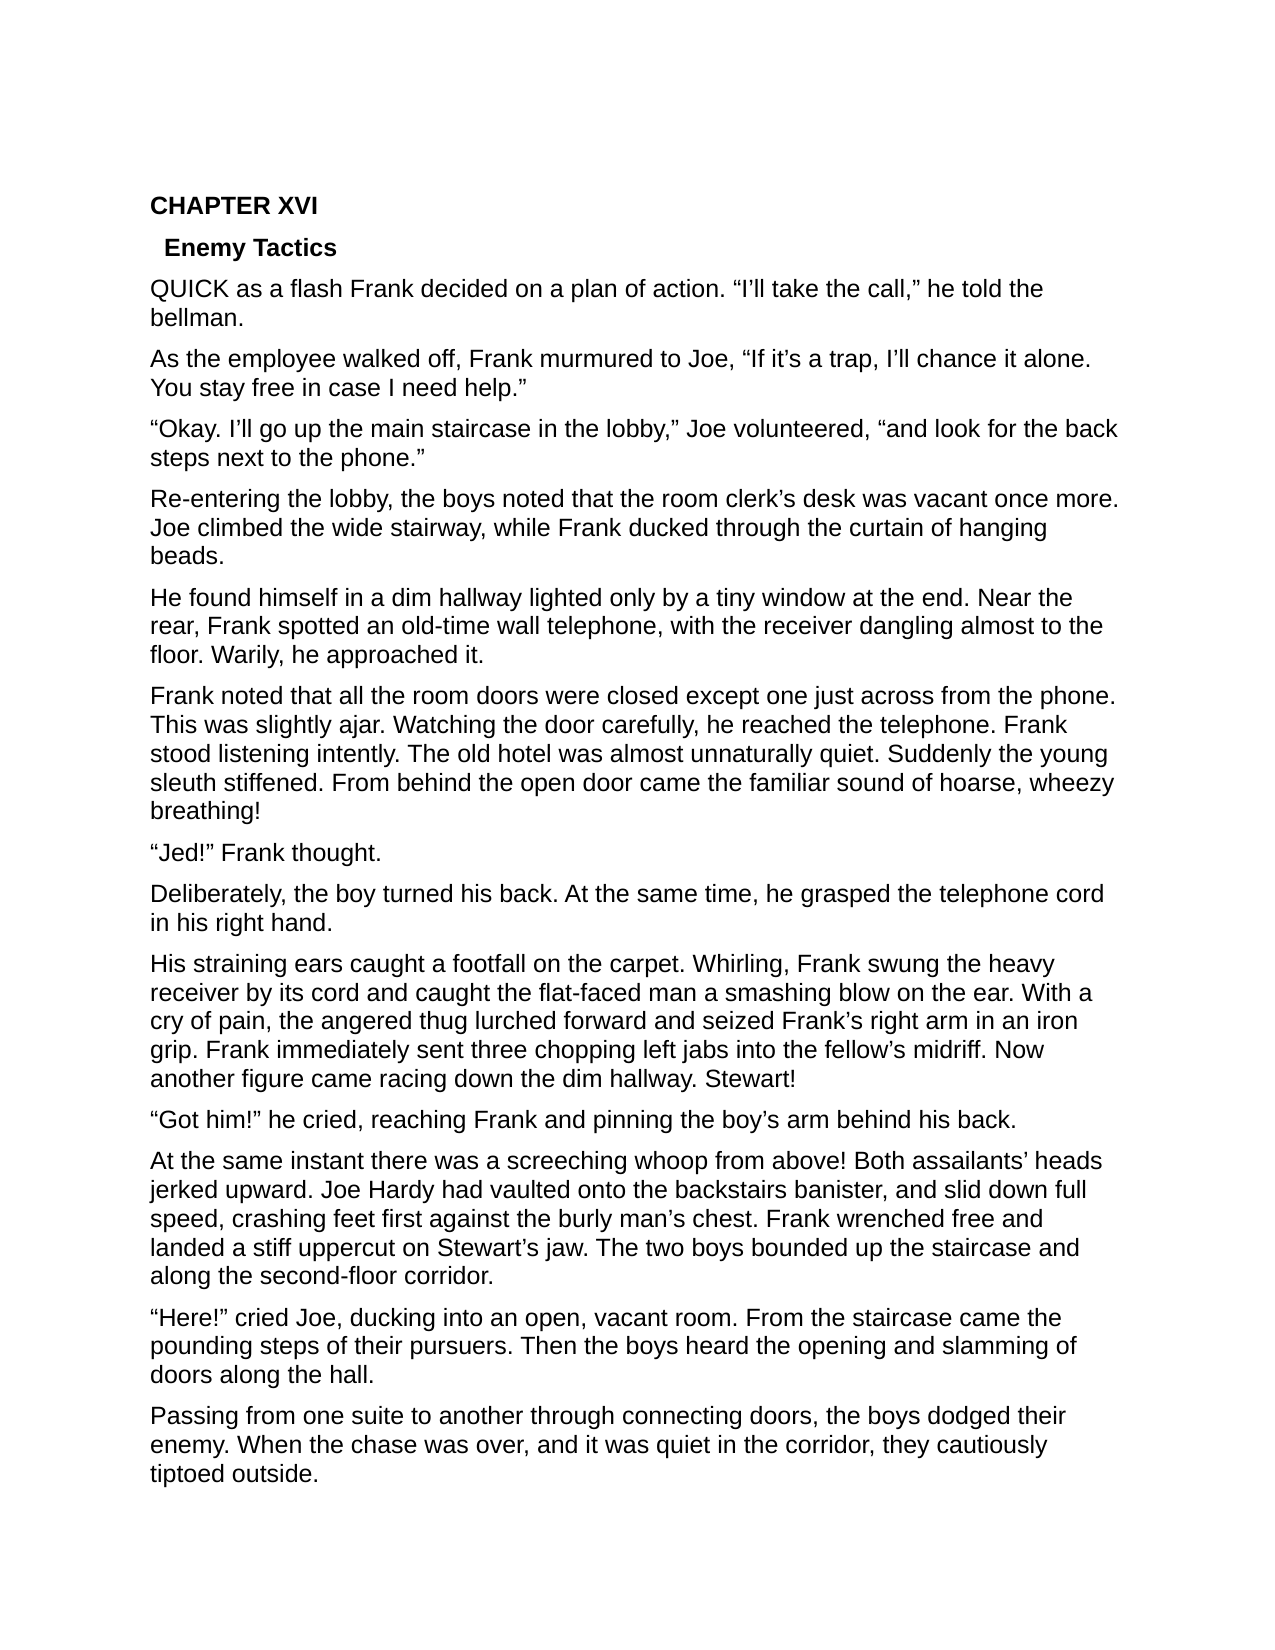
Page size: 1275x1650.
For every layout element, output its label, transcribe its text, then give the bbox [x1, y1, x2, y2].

text QUICK as a flash Frank decided on a plan of action. “I’ll take the call,” he told the bellman. [150, 274, 1125, 331]
text Frank noted that all the room doors were closed except one just across from the phone. This was slightly ajar. Watching the door carefully, he reached the telephone. Frank stood listening intently. The old hotel was almost unnaturally quiet. Suddenly the young sleuth stiffened. From behind the open door came the familiar sound of hoarse, wheezy breathing! [150, 681, 1125, 825]
text Deliberately, the boy turned his back. At the same time, he grasped the telephone cord in his right hand. [150, 879, 1125, 936]
text “Jed!” Frank thought. [150, 837, 1125, 866]
text As the employee walked off, Frank murmured to Joe, “If it’s a trap, I’ll chance it alone. You stay free in case I need help.” [150, 344, 1125, 401]
text His straining ears caught a footfall on the carpet. Whirling, Frank swung the heavy receiver by its cord and caught the flat-faced man a smashing blow on the ear. With a cry of pain, the angered thug lurched forward and seized Frank’s right arm in an iron grip. Frank immediately sent three chopping left jabs into the fellow’s midriff. Now another figure came racing down the dim hallway. Stewart! [150, 949, 1125, 1092]
text At the same instant there was a screeching whoop from above! Both assailants’ heads jerked upward. Joe Hardy had vaulted onto the backstairs banister, and slid down full speed, crashing feet first against the burly man’s chest. Frank wrenched free and landed a stiff uppercut on Stewart’s jaw. The two boys bounded up the staircase and along the second-floor corridor. [150, 1146, 1125, 1290]
text “Got him!” he cried, reaching Frank and pinning the boy’s arm behind his back. [150, 1105, 1125, 1134]
text “Here!” cried Joe, ducking into an open, vacant room. From the staircase came the pounding steps of their pursuers. Then the boys heard the opening and slamming of doors along the hall. [150, 1302, 1125, 1389]
text He found himself in a dim hallway lighted only by a tiny window at the end. Near the rear, Frank spotted an old-time wall telephone, with the receiver dangling almost to the floor. Warily, he approached it. [150, 582, 1125, 669]
text Re-entering the lobby, the boys noted that the room clerk’s desk was vacant once more. Joe climbed the wide stairway, while Frank ducked through the curtain of hanging beads. [150, 484, 1125, 570]
text “Okay. I’ll go up the main staircase in the lobby,” Joe volunteered, “and look for the back steps next to the phone.” [150, 414, 1125, 471]
text Passing from one suite to another through connecting doors, the boys dodged their enemy. When the chase was over, and it was quiet in the corridor, they cautiously tiptoed outside. [150, 1401, 1125, 1487]
text Enemy Tactics [150, 232, 1125, 261]
text CHAPTER XVI [150, 191, 1125, 220]
